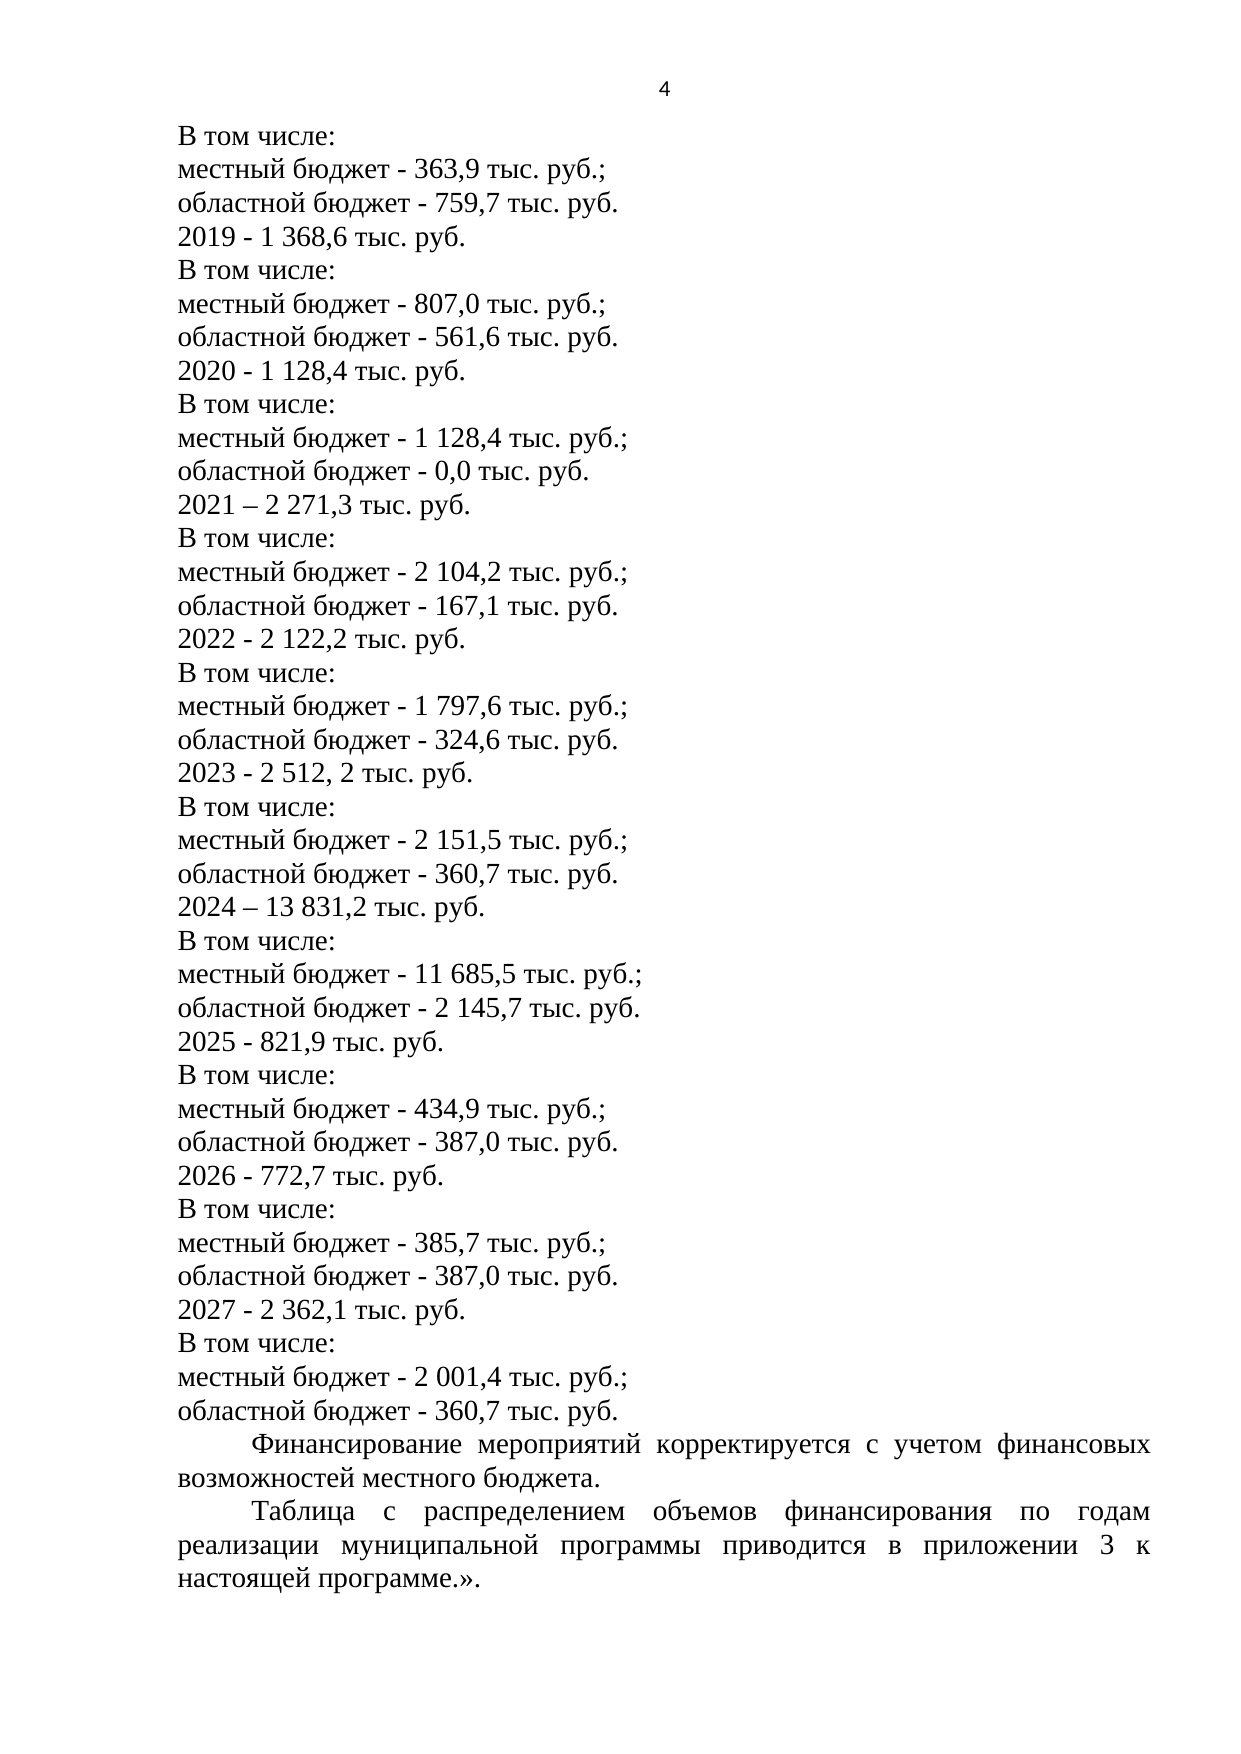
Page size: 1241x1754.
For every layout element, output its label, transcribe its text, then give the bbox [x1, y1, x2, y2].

text областной бюджет - 167,1 тыс. руб. [177, 588, 650, 621]
text 2019 - 1 368,6 тыс. руб. [177, 219, 650, 252]
text В том числе: [177, 1057, 1152, 1091]
text В том числе: [177, 1326, 650, 1359]
text 2027 - 2 362,1 тыс. руб. [177, 1292, 650, 1326]
text Таблица с распределением объемов финансирования по годам реализации муниципальной программы приводится в приложении 3 к настоящей программе.». [177, 1493, 1152, 1594]
text В том числе: [177, 521, 650, 554]
text 2025 - 821,9 тыс. руб. [177, 1024, 1152, 1057]
text областной бюджет - 561,6 тыс. руб. [177, 319, 650, 353]
text местный бюджет - 807,0 тыс. руб.; [177, 286, 650, 319]
text В том числе: [177, 252, 650, 286]
text В том числе: [177, 923, 650, 957]
text 2022 - 2 122,2 тыс. руб. [177, 621, 650, 655]
text областной бюджет - 2 145,7 тыс. руб. [177, 990, 650, 1024]
text 2024 – 13 831,2 тыс. руб. [177, 889, 650, 923]
text В том числе: [177, 655, 650, 688]
text местный бюджет - 2 104,2 тыс. руб.; [177, 554, 650, 588]
text 2023 - 2 512, 2 тыс. руб. [177, 755, 650, 789]
text областной бюджет - 0,0 тыс. руб. [177, 453, 650, 487]
text местный бюджет - 2 151,5 тыс. руб.; [177, 822, 650, 856]
text местный бюджет - 434,9 тыс. руб.; [177, 1091, 1152, 1124]
text В том числе: [177, 789, 650, 822]
text местный бюджет - 1 128,4 тыс. руб.; [177, 420, 650, 453]
text местный бюджет - 2 001,4 тыс. руб.; [177, 1359, 650, 1393]
text В том числе: [177, 1191, 1152, 1225]
text Финансирование мероприятий корректируется с учетом финансовых возможностей местного бюджета. [177, 1426, 1152, 1493]
text 2021 – 2 271,3 тыс. руб. [177, 487, 650, 521]
text областной бюджет - 387,0 тыс. руб. [177, 1258, 1152, 1292]
text В том числе: [177, 386, 650, 420]
text местный бюджет - 363,9 тыс. руб.; [177, 152, 650, 185]
text 2020 - 1 128,4 тыс. руб. [177, 353, 650, 386]
text областной бюджет - 759,7 тыс. руб. [177, 185, 650, 219]
text местный бюджет - 1 797,6 тыс. руб.; [177, 688, 650, 722]
text местный бюджет - 11 685,5 тыс. руб.; [177, 957, 650, 990]
text областной бюджет - 324,6 тыс. руб. [177, 722, 650, 755]
text областной бюджет - 360,7 тыс. руб. [177, 856, 650, 889]
text областной бюджет - 360,7 тыс. руб. [177, 1393, 650, 1426]
text В том числе: [177, 118, 650, 152]
text областной бюджет - 387,0 тыс. руб. [177, 1124, 1152, 1158]
text 2026 - 772,7 тыс. руб. [177, 1158, 1152, 1191]
text местный бюджет - 385,7 тыс. руб.; [177, 1225, 1152, 1258]
